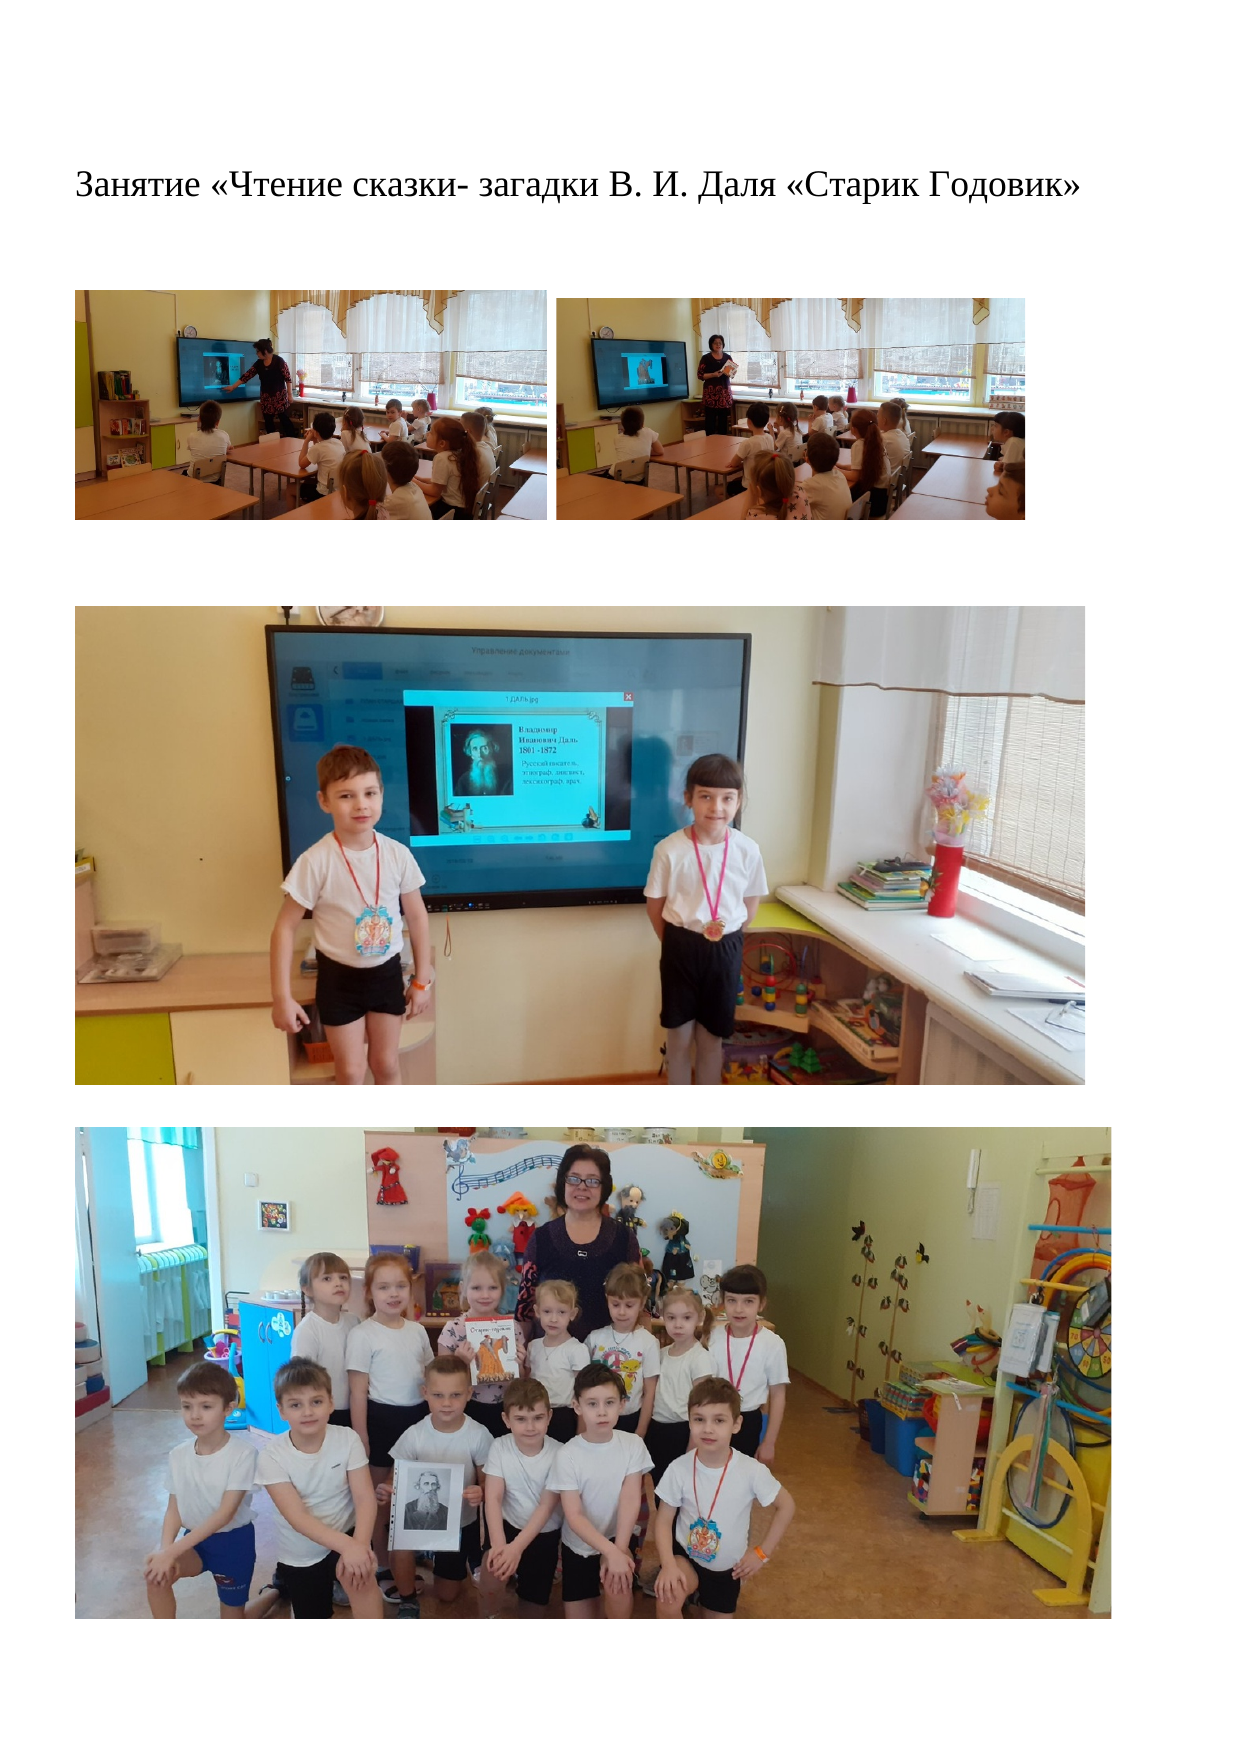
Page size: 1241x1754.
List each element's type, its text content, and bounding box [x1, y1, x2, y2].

picture [75, 290, 547, 520]
picture [556, 298, 1025, 520]
picture [75, 606, 1085, 1085]
picture [75, 1127, 1112, 1619]
text Занятие «Чтение сказки- загадки В. И. Даля «Старик Годовик» [75, 161, 1094, 204]
